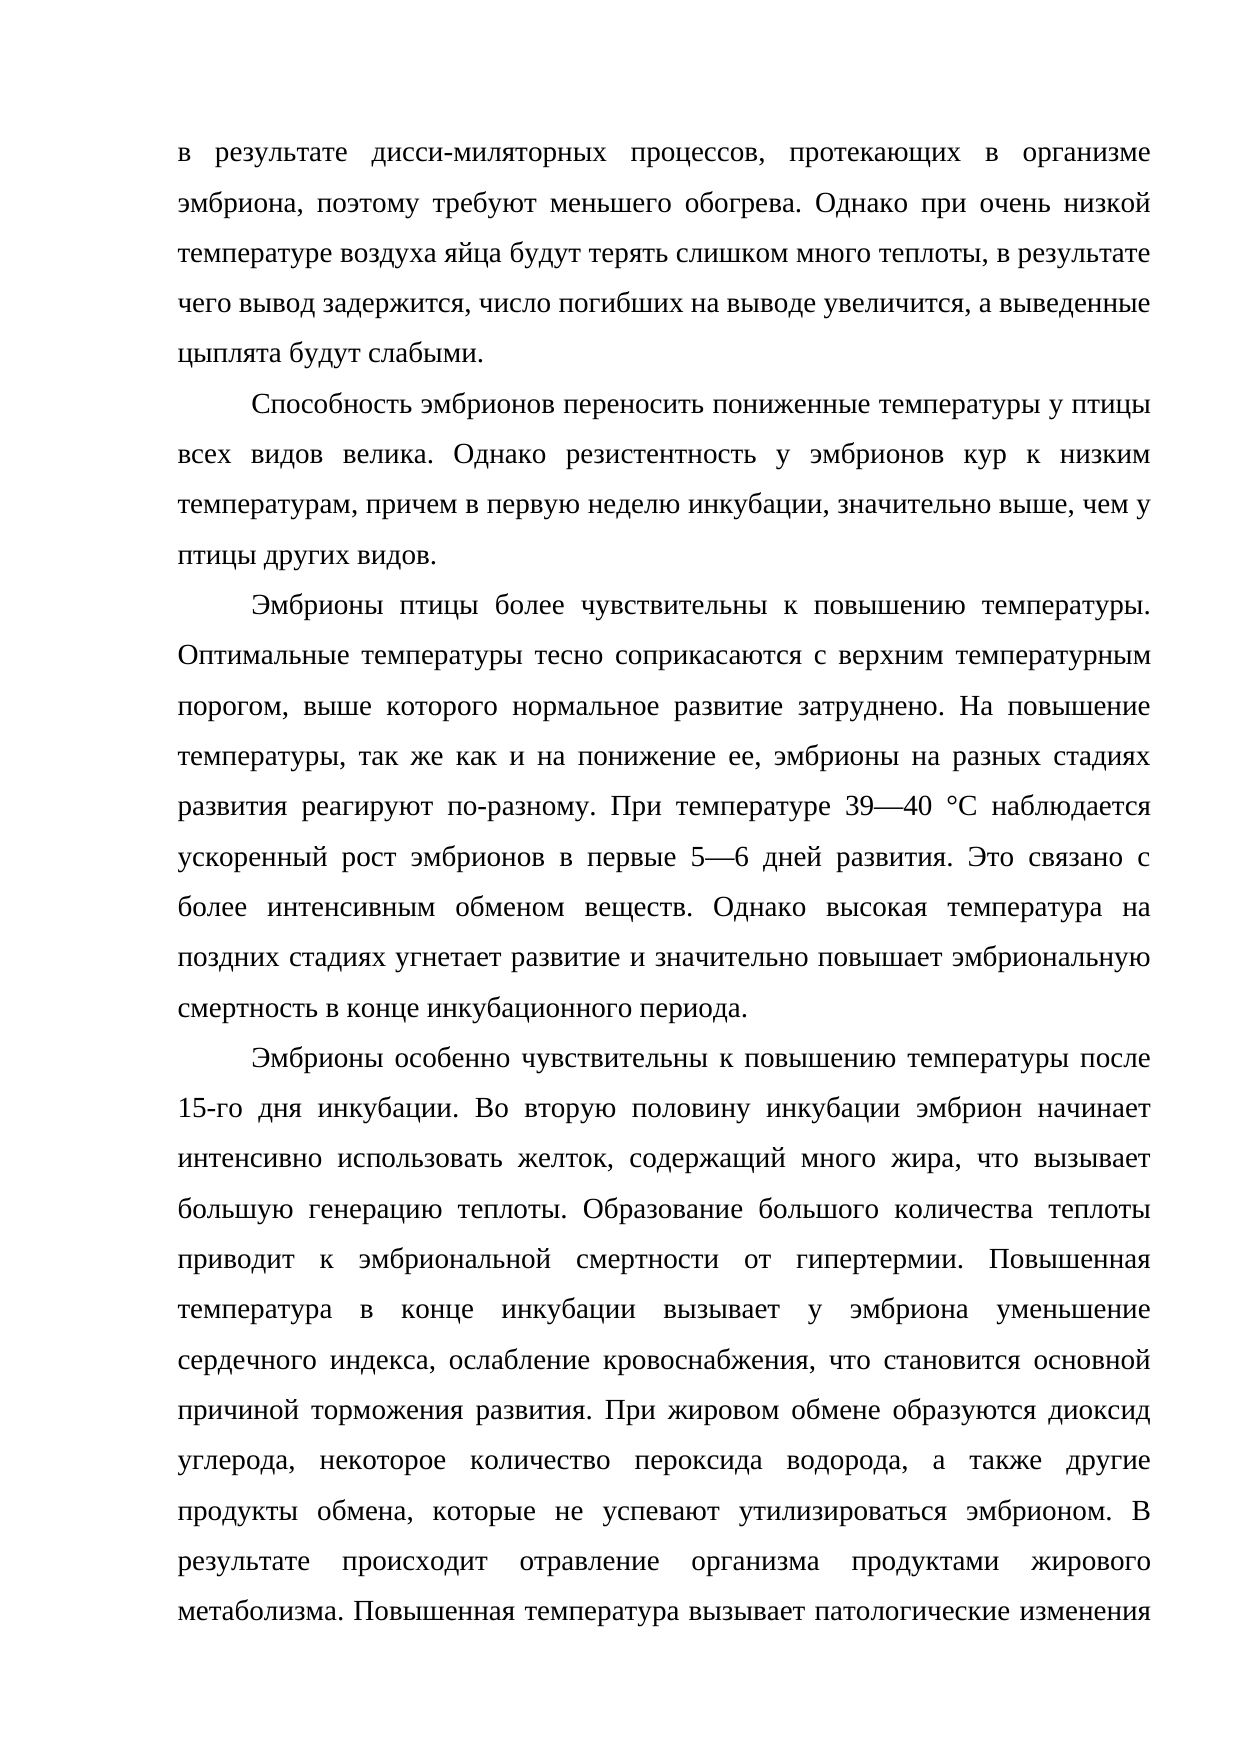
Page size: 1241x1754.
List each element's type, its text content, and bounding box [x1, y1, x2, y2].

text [177, 134, 1152, 369]
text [177, 1040, 1152, 1627]
text Способность эмбрионов переносить пониженные температуры у птицы всех видов велика. Однако резистентность у эмбрионов кур к низким температурам, причем в первую неделю инкубации, значительно выше, чем у птицы других видов. [177, 386, 1152, 570]
text Эмбрионы птицы более чувствительны к повышению температуры. Оптимальные температуры тесно соприкасаются с верхним температурным порогом, выше которого нормальное развитие затруднено. На повышение температуры, так же как и на понижение ее, эмбрионы на разных стадиях развития реагируют по-разному. При температуре 39—40 °С наблюдается ускоренный рост эмбрионов в первые 5—6 дней развития. Это связано с более интенсивным обменом веществ. Однако высокая температура на поздних стадиях угнетает развитие и значительно повышает эмбриональную смертность в конце инкубационного периода. [177, 587, 1152, 1023]
